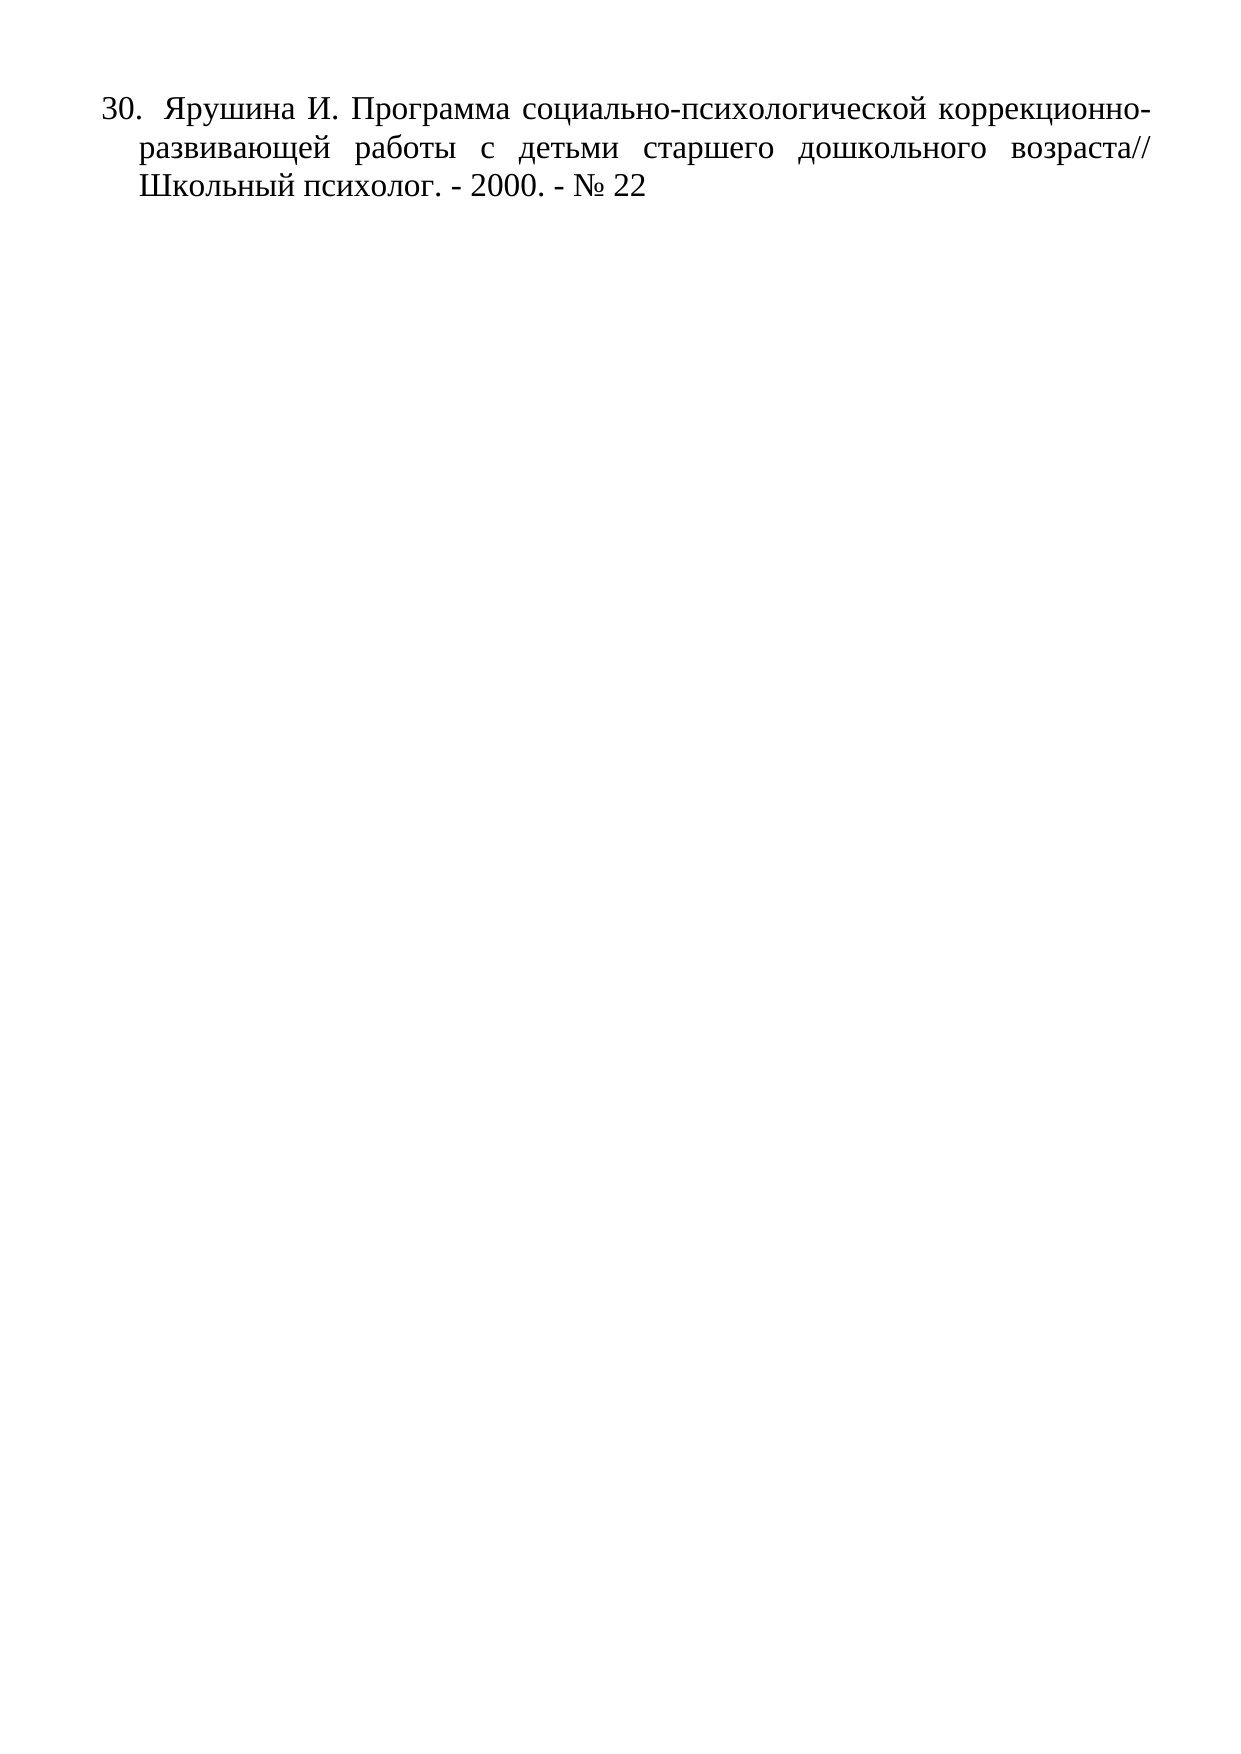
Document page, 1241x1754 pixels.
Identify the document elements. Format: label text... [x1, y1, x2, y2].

list Ярушина И. Программа социально-психологической коррекционно-развивающей работы с детьми старшего дошкольного возраста// Школьный психолог. - 2000. - № 22 [101, 89, 1152, 204]
